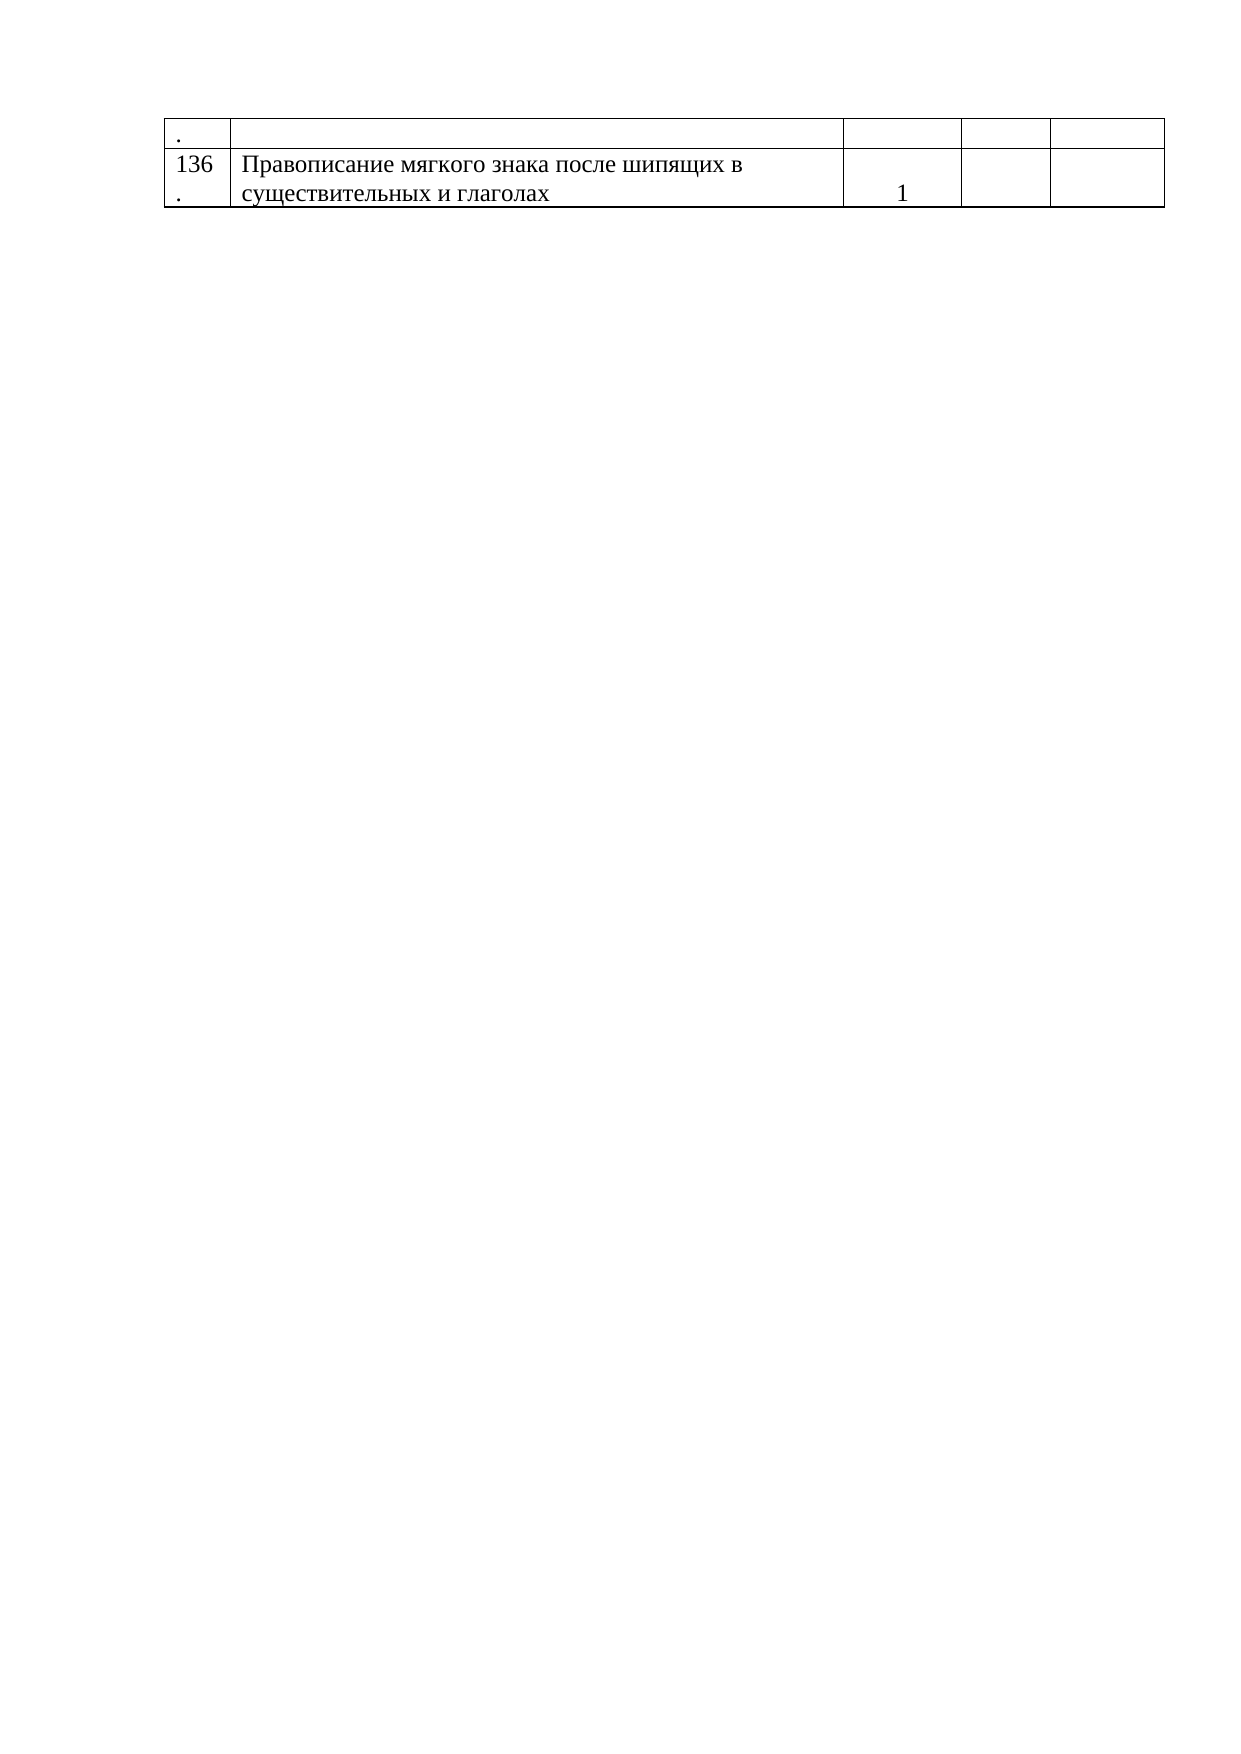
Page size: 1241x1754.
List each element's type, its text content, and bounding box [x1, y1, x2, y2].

table_cell 135. [165, 119, 230, 148]
table_cell Правописание мягкого знака после шипящих в существительных и глаголах [231, 149, 843, 206]
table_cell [231, 119, 843, 148]
table_cell [962, 149, 1050, 206]
table_cell 1 [844, 119, 961, 148]
table_cell [1051, 119, 1164, 148]
table_cell [1051, 149, 1164, 206]
table_cell [962, 119, 1050, 148]
table_cell 136. [165, 149, 230, 206]
table_cell 1 [844, 149, 961, 206]
